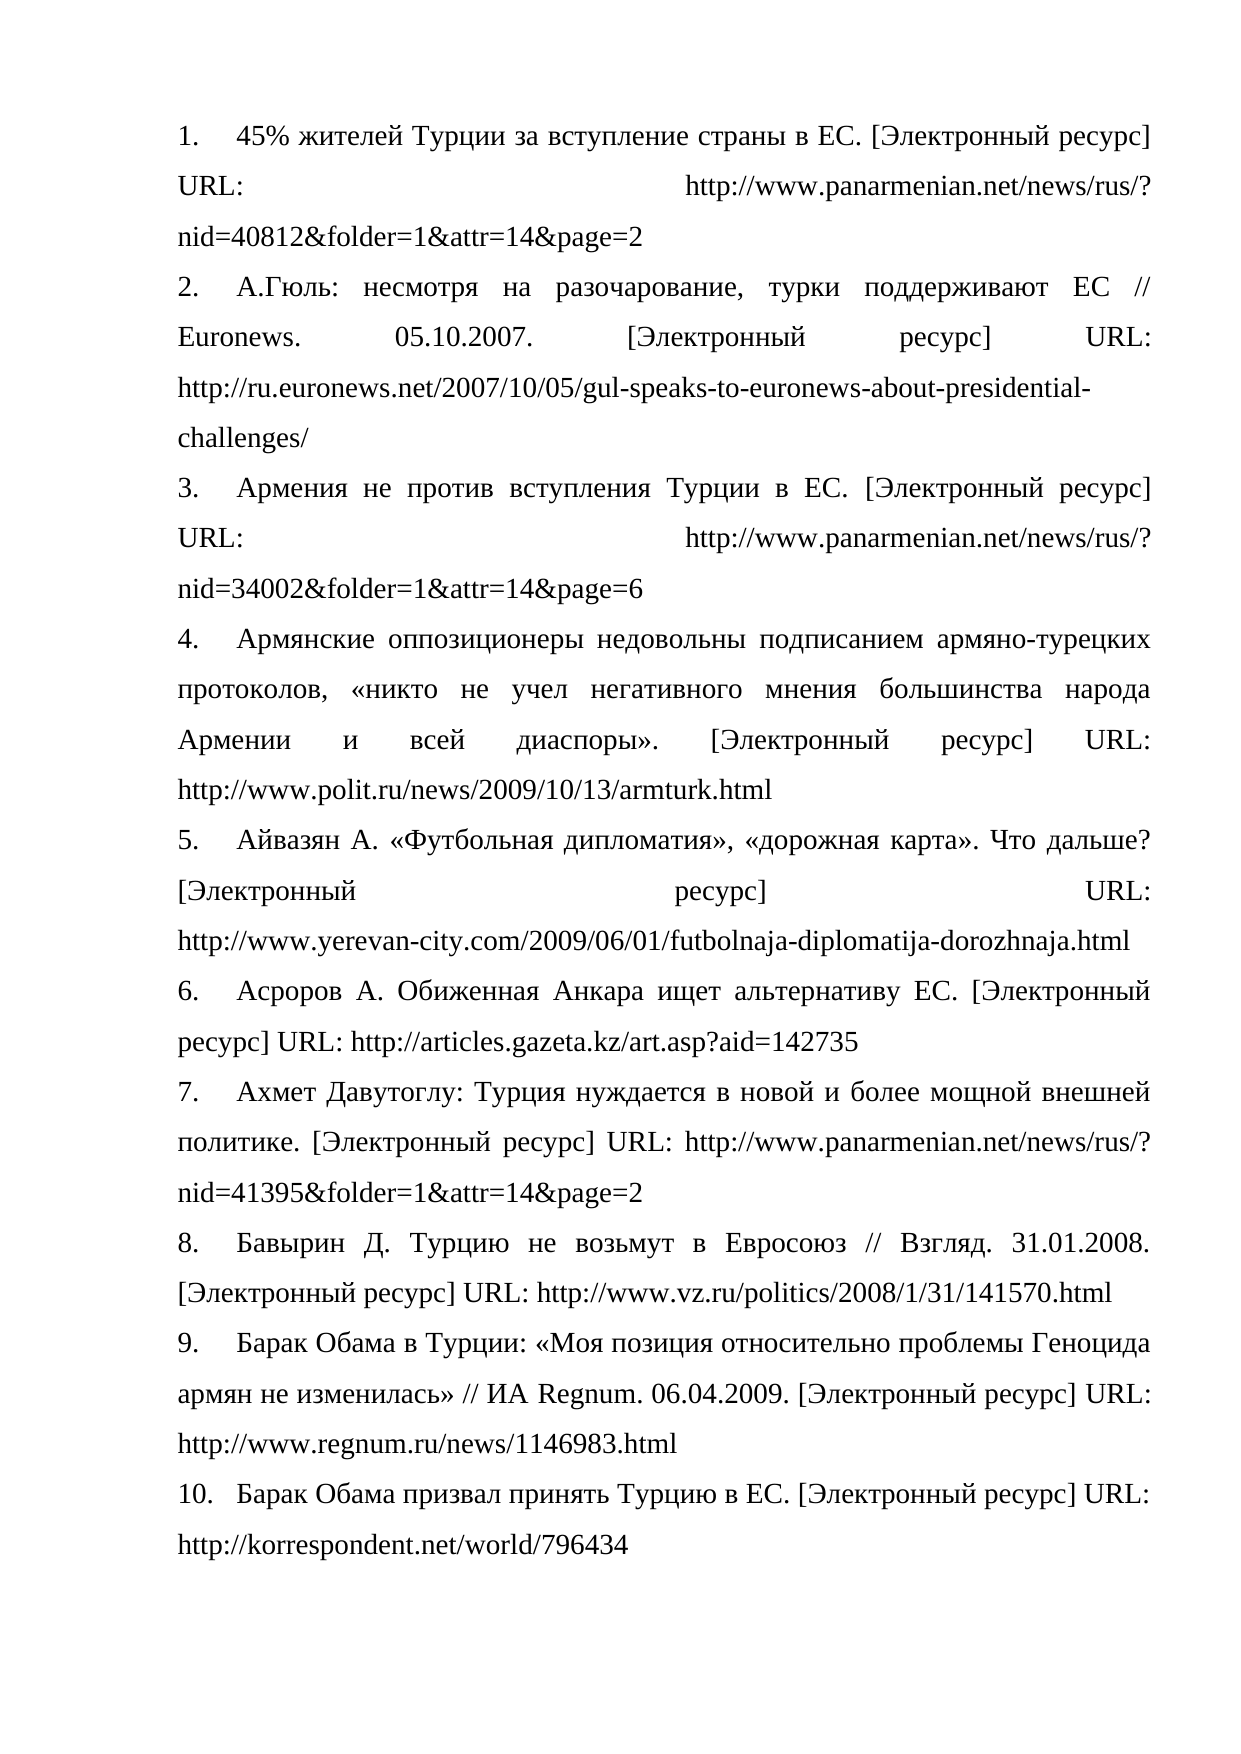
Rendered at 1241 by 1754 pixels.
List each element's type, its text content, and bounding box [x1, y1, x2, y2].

list А.Гюль: несмотря на разочарование, турки поддерживают ЕС // Euronews. 05.10.2007. [Электронный ресурс] URL: http://ru.euronews.net/2007/10/05/gul-speaks-to-euronews-about-presidential-challenges/ [177, 269, 1152, 453]
list Асроров А. Обиженная Анкара ищет альтернативу ЕС. [Электронный ресурс] URL: http://articles.gazeta.kz/art.asp?aid=142735 [177, 973, 1152, 1057]
list Армения не против вступления Турции в ЕС. [Электронный ресурс] URL: http://www.panarmenian.net/news/rus/?nid=34002&folder=1&attr=14&page=6 [177, 470, 1152, 604]
list Бавырин Д. Турцию не возьмут в Евросоюз // Взгляд. 31.01.2008. [Электронный ресурс] URL: http://www.vz.ru/politics/2008/1/31/141570.html [177, 1225, 1152, 1309]
list Барак Обама в Турции: «Моя позиция относительно проблемы Геноцида армян не изменилась» // ИА Regnum. 06.04.2009. [Электронный ресурс] URL: http://www.regnum.ru/news/1146983.html [177, 1326, 1152, 1460]
list Айвазян А. «Футбольная дипломатия», «дорожная карта». Что дальше? [Электронный ресурс] URL: http://www.yerevan-city.com/2009/06/01/futbolnaja-diplomatija-dorozhnaja.html [177, 822, 1152, 957]
list Барак Обама призвал принять Турцию в ЕС. [Электронный ресурс] URL: http://korrespondent.net/world/796434 [177, 1477, 1152, 1560]
list Ахмет Давутоглу: Турция нуждается в новой и более мощной внешней политике. [Электронный ресурс] URL: http://www.panarmenian.net/news/rus/?nid=41395&folder=1&attr=14&page=2 [177, 1074, 1152, 1208]
list Армянские оппозиционеры недовольны подписанием армяно-турецких протоколов, «никто не учел негативного мнения большинства народа Армении и всей диаспоры». [Электронный ресурс] URL: http://www.polit.ru/news/2009/10/13/armturk.html [177, 621, 1152, 806]
list 45% жителей Турции за вступление страны в ЕС. [Электронный ресурс] URL: http://www.panarmenian.net/news/rus/?nid=40812&folder=1&attr=14&page=2 [177, 118, 1152, 252]
